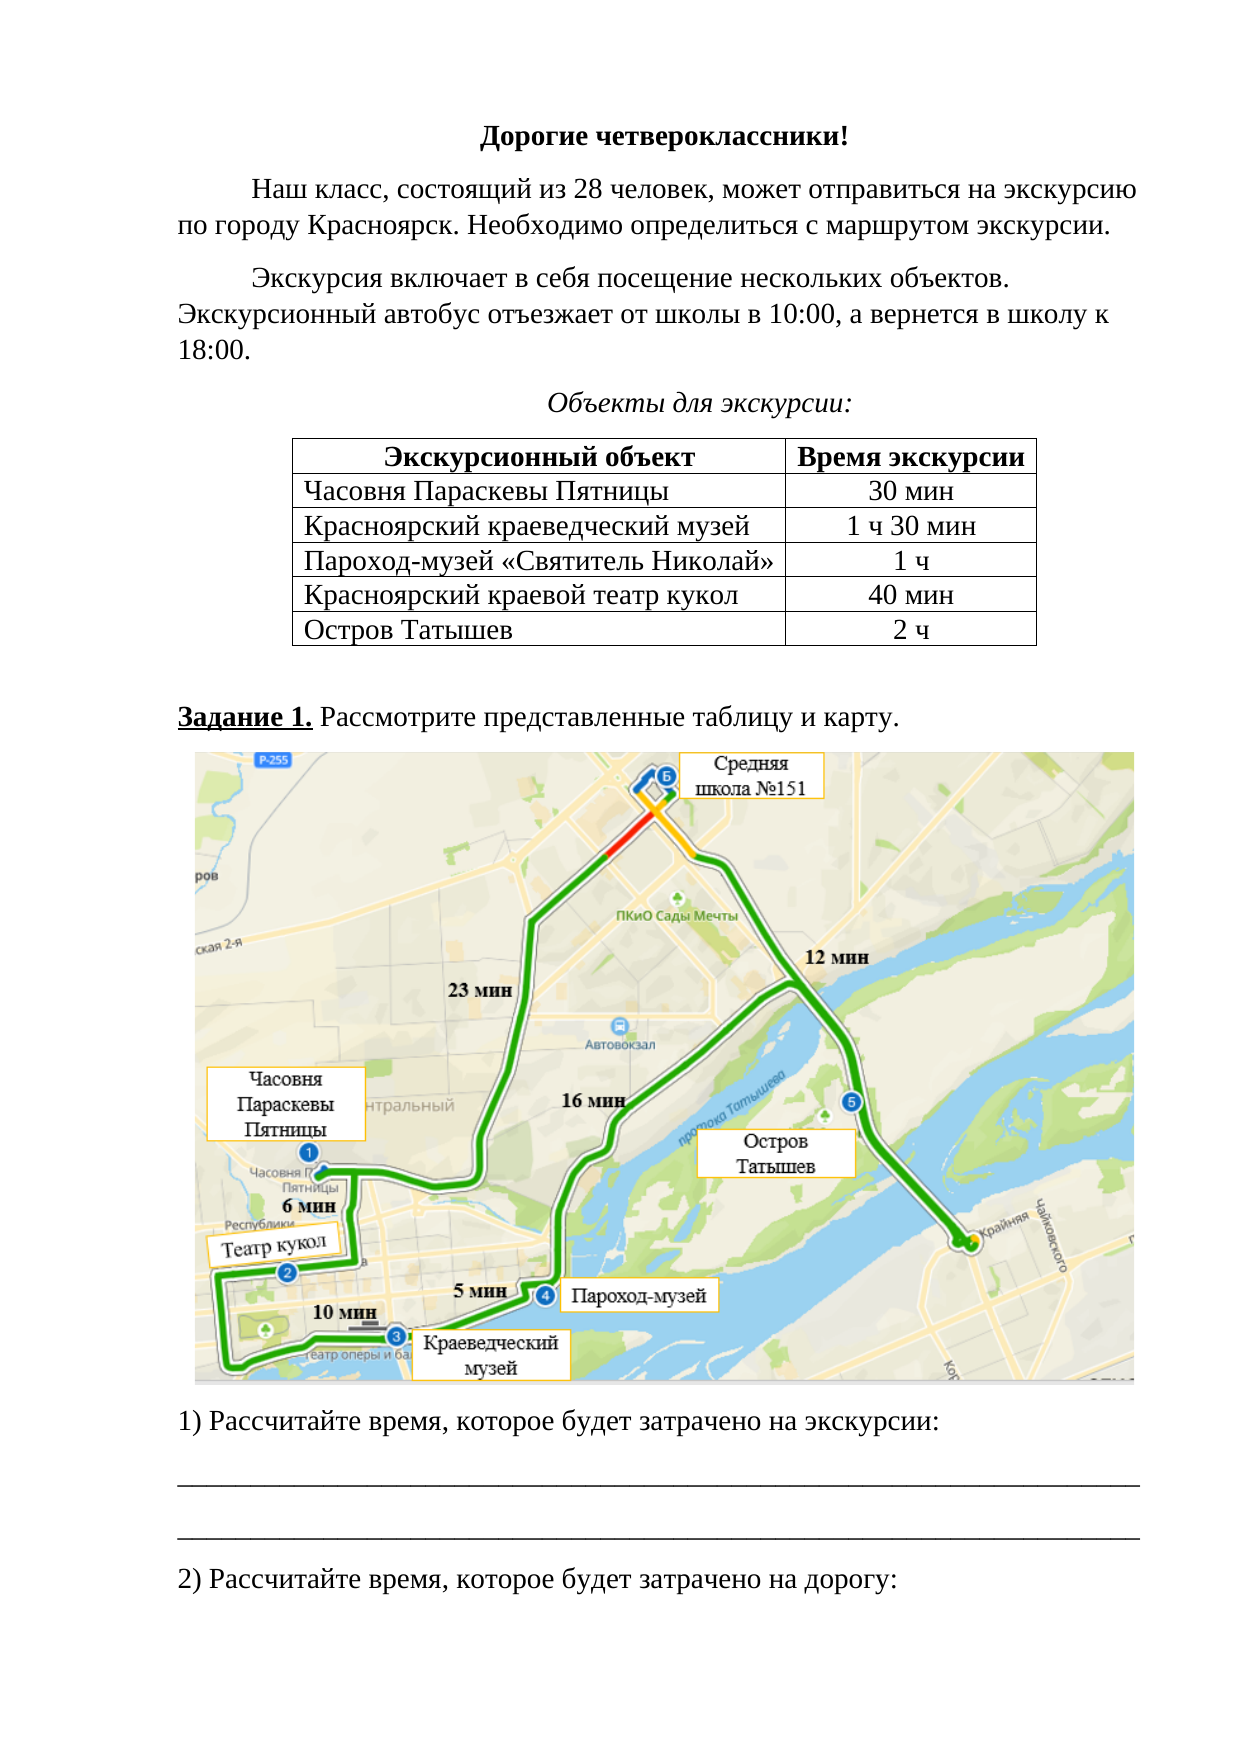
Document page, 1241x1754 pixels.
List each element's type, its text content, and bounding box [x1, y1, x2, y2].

table_cell Красноярский краеведческий музей [293, 508, 785, 542]
picture [194, 752, 1135, 1385]
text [177, 1456, 1152, 1489]
table_cell 2 ч [786, 612, 1036, 645]
table_cell 1 ч [786, 543, 1036, 576]
table_cell 30 мин [786, 474, 1036, 507]
text Экскурсия включает в себя посещение нескольких объектов. Экскурсионный автобус отъезжает от школы в 10:00, а вернется в школу к 18:00. [177, 260, 1152, 366]
table_cell Остров Татышев [293, 612, 785, 645]
table_cell 1 ч 30 мин [786, 508, 1036, 542]
table_cell Пароход-музей «Святитель Николай» [293, 543, 785, 576]
text Объекты для экскурсии: [177, 385, 1152, 418]
text Задание 1. Рассмотрите представленные таблицу и карту. [177, 699, 1152, 733]
text Наш класс, состоящий из 28 человек, может отправиться на экскурсию по городу Красноярск. Необходимо определиться с маршрутом экскурсии. [177, 171, 1152, 241]
text 2) Рассчитайте время, которое будет затрачено на дорогу: [177, 1561, 1152, 1595]
table_cell Часовня Параскевы Пятницы [293, 474, 785, 507]
table_header Время экскурсии [786, 439, 1036, 472]
table_cell Красноярский краевой театр кукол [293, 577, 785, 611]
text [177, 1509, 1152, 1542]
text Дорогие четвероклассники! [177, 118, 1152, 152]
table_header Экскурсионный объект [293, 439, 785, 472]
text 1) Рассчитайте время, которое будет затрачено на экскурсии: [177, 1403, 1152, 1437]
table_cell 40 мин [786, 577, 1036, 611]
